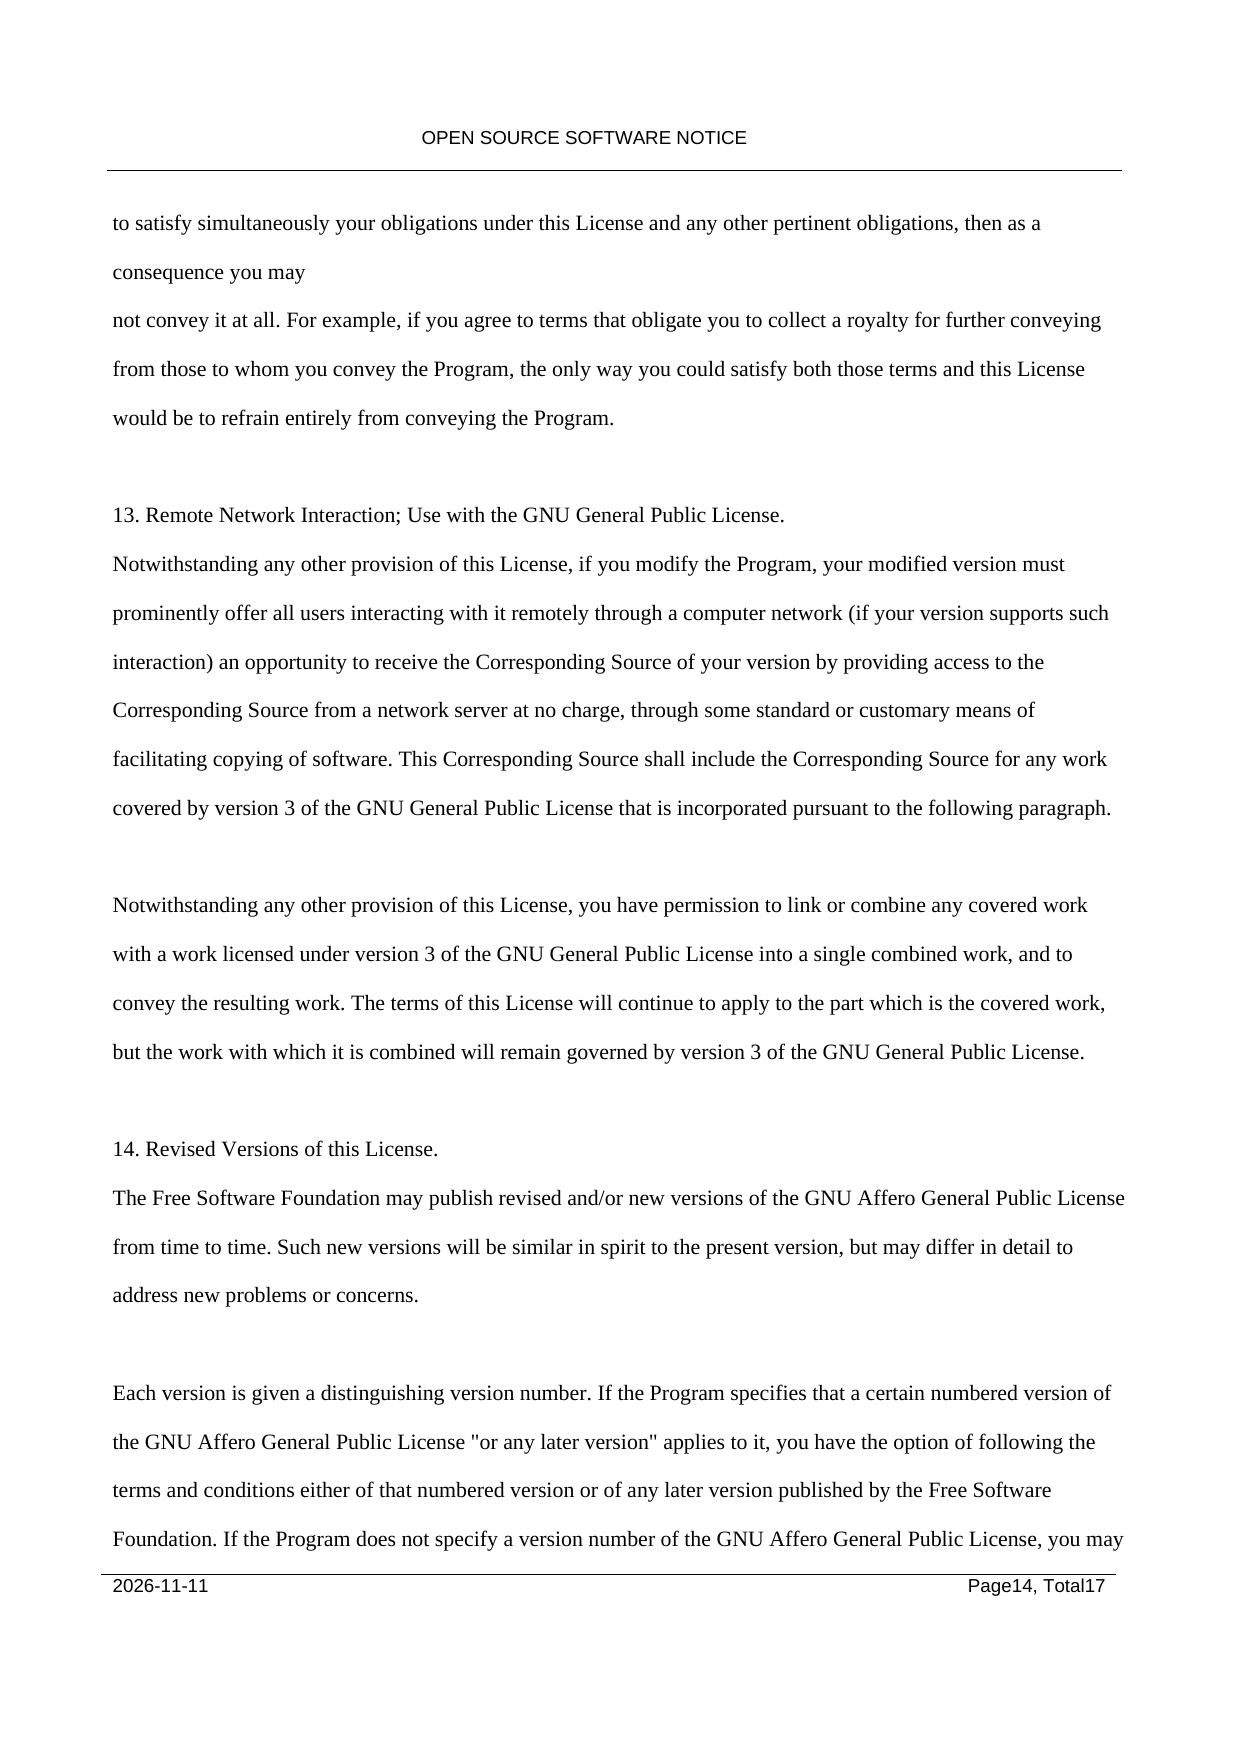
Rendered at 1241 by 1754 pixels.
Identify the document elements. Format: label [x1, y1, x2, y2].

text [112, 206, 1128, 1555]
